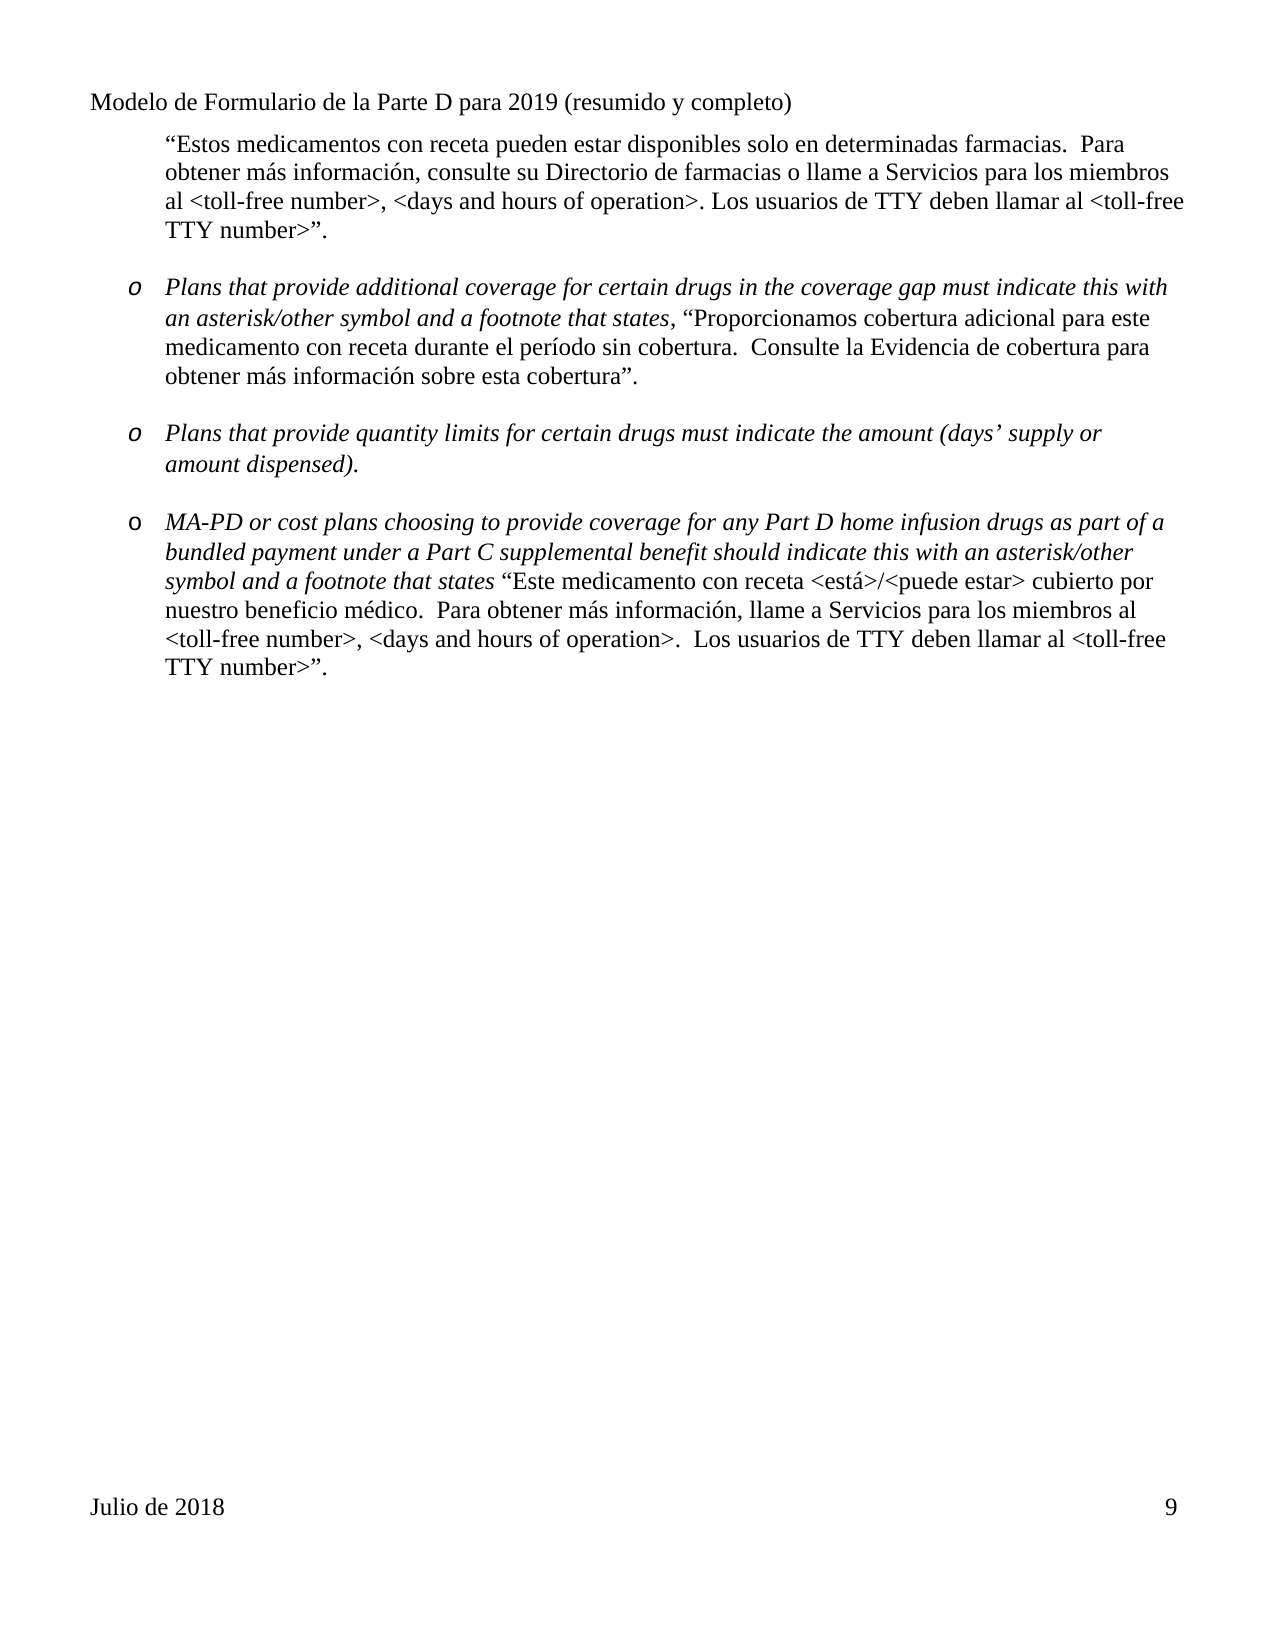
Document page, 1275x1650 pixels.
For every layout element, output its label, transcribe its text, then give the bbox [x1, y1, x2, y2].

list Plans that provide additional coverage for certain drugs in the coverage gap must indicate this with an asterisk/other symbol and a footnote that states, “Proporcionamos cobertura adicional para este medicamento con receta durante el período sin cobertura. Consulte la Evidencia de cobertura para obtener más información sobre esta cobertura”. [127, 272, 1185, 389]
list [127, 129, 1185, 244]
list MA-PD or cost plans choosing to provide coverage for any Part D home infusion drugs as part of a bundled payment under a Part C supplemental benefit should indicate this with an asterisk/other symbol and a footnote that states “Este medicamento con receta <está>/<puede estar> cubierto por nuestro beneficio médico. Para obtener más información, llame a Servicios para los miembros al <toll-free number>, <days and hours of operation>. Los usuarios de TTY deben llamar al <toll-free TTY number>”. [127, 507, 1185, 681]
list Plans that provide quantity limits for certain drugs must indicate the amount (days’ supply or amount dispensed). [127, 418, 1185, 478]
